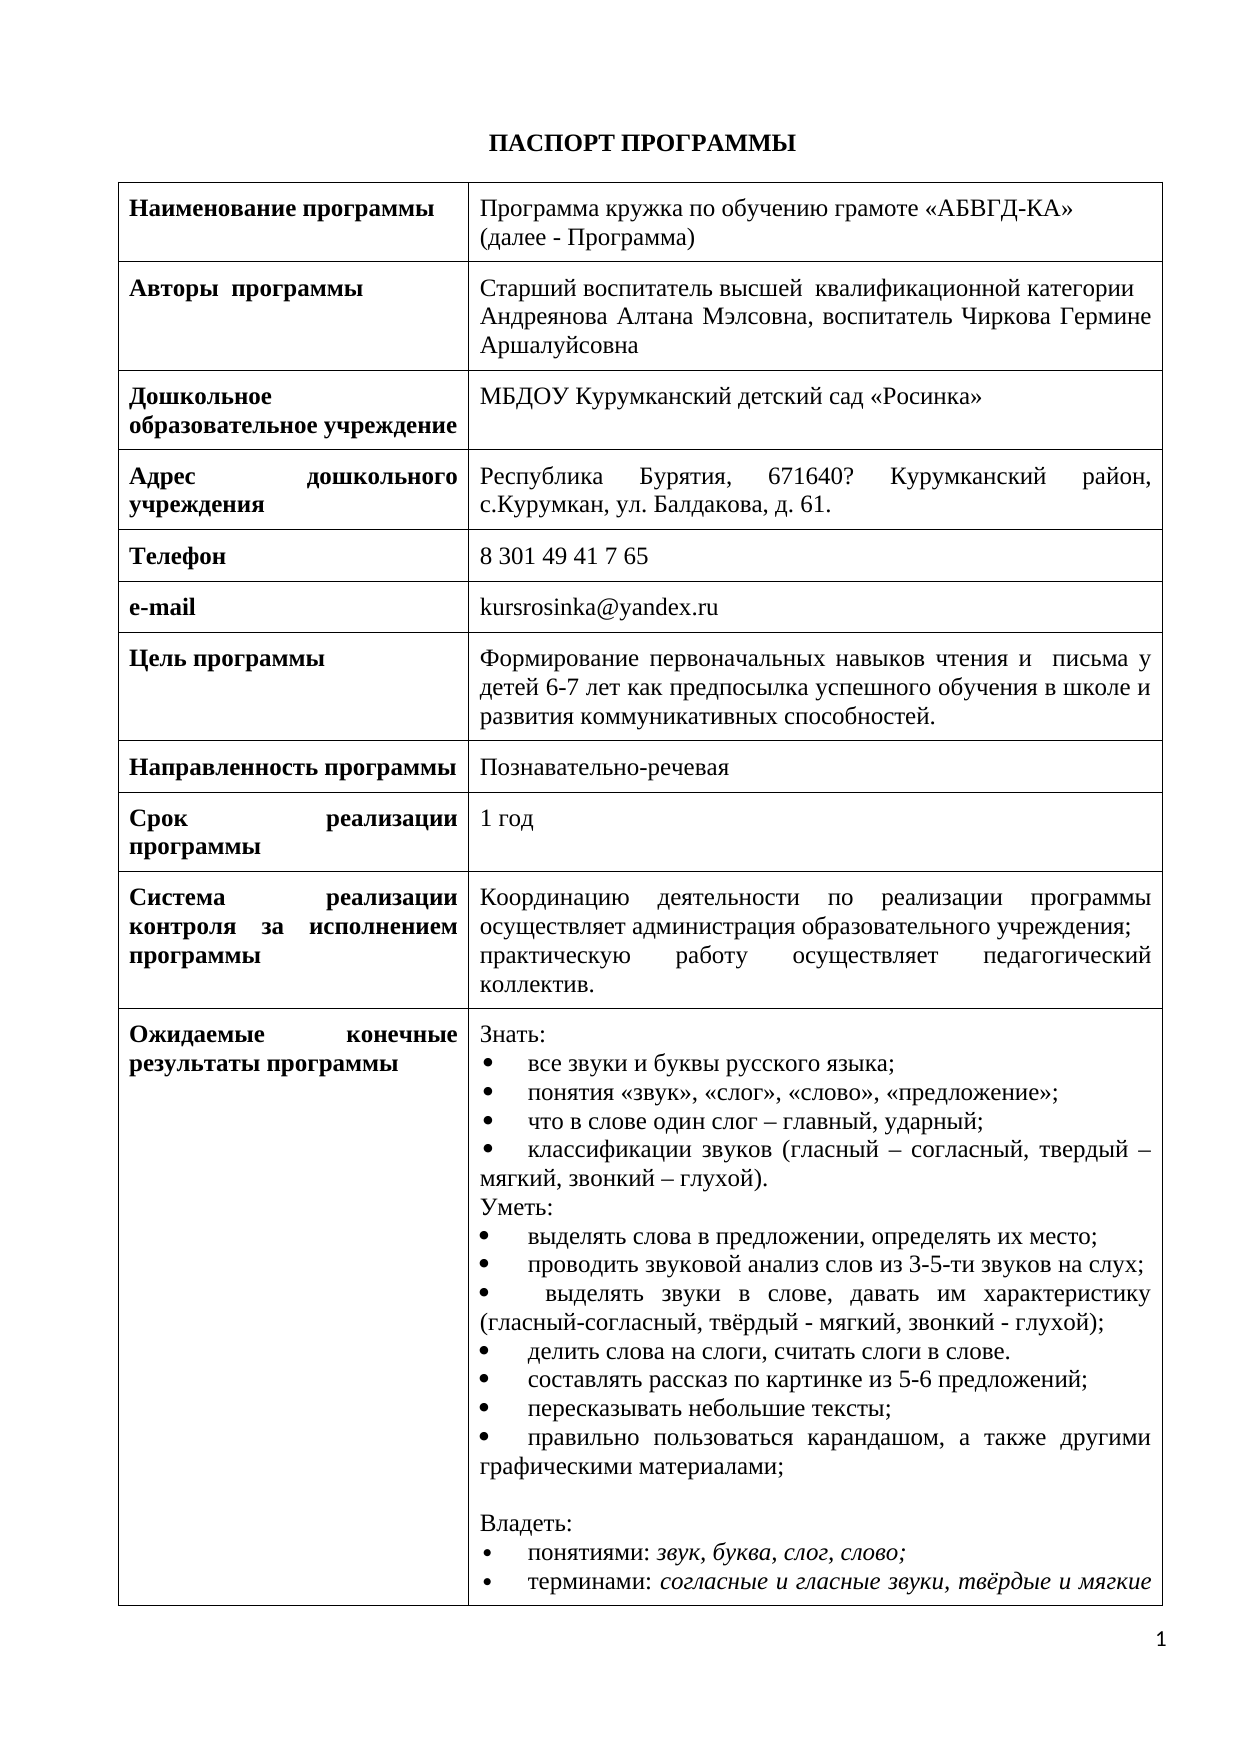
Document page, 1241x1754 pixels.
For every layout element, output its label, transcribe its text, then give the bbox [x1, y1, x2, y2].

table_cell Старший воспитатель высшей квалификационной категории Андреянова Алтана Мэлсовна, воспитатель Чиркова Гермине Аршалуйсовна [469, 262, 1162, 370]
table_cell Телефон [119, 530, 468, 581]
table_cell Система реализации контроля за исполнением программы [119, 872, 468, 1008]
table_cell Формирование первоначальных навыков чтения и письма у детей 6-7 лет как предпосылка успешного обучения в школе и развития коммуникативных способностей. [469, 633, 1162, 740]
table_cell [469, 1009, 1162, 1605]
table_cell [119, 1009, 468, 1605]
table_cell 8 301 49 41 7 65 [469, 530, 1162, 581]
table_header Программа кружка по обучению грамоте «АБВГД-КА» (далее - Программа) [469, 183, 1162, 261]
table_cell Цель программы [119, 633, 468, 740]
table_cell Республика Бурятия, 671640? Курумканский район, с.Курумкан, ул. Балдакова, д. 61. [469, 450, 1162, 529]
table_cell kursrosinka@yandex.ru [469, 582, 1162, 632]
table_header Наименование программы [119, 183, 468, 261]
table_cell Дошкольное образовательное учреждение [119, 371, 468, 449]
table_cell Координацию деятельности по реализации программы осуществляет администрация образовательного учреждения; практическую работу осуществляет педагогический коллектив. [469, 872, 1162, 1008]
table_cell e-mail [119, 582, 468, 632]
text ПАСПОРТ ПРОГРАММЫ [118, 128, 1167, 156]
table_cell Авторы программы [119, 262, 468, 370]
table_cell Познавательно-речевая [469, 741, 1162, 791]
table_cell Адрес дошкольного учреждения [119, 450, 468, 529]
table_cell Направленность программы [119, 741, 468, 791]
table_cell 1 год [469, 793, 1162, 871]
table_cell МБДОУ Курумканский детский сад «Росинка» [469, 371, 1162, 449]
table_cell Срок реализации программы [119, 793, 468, 871]
